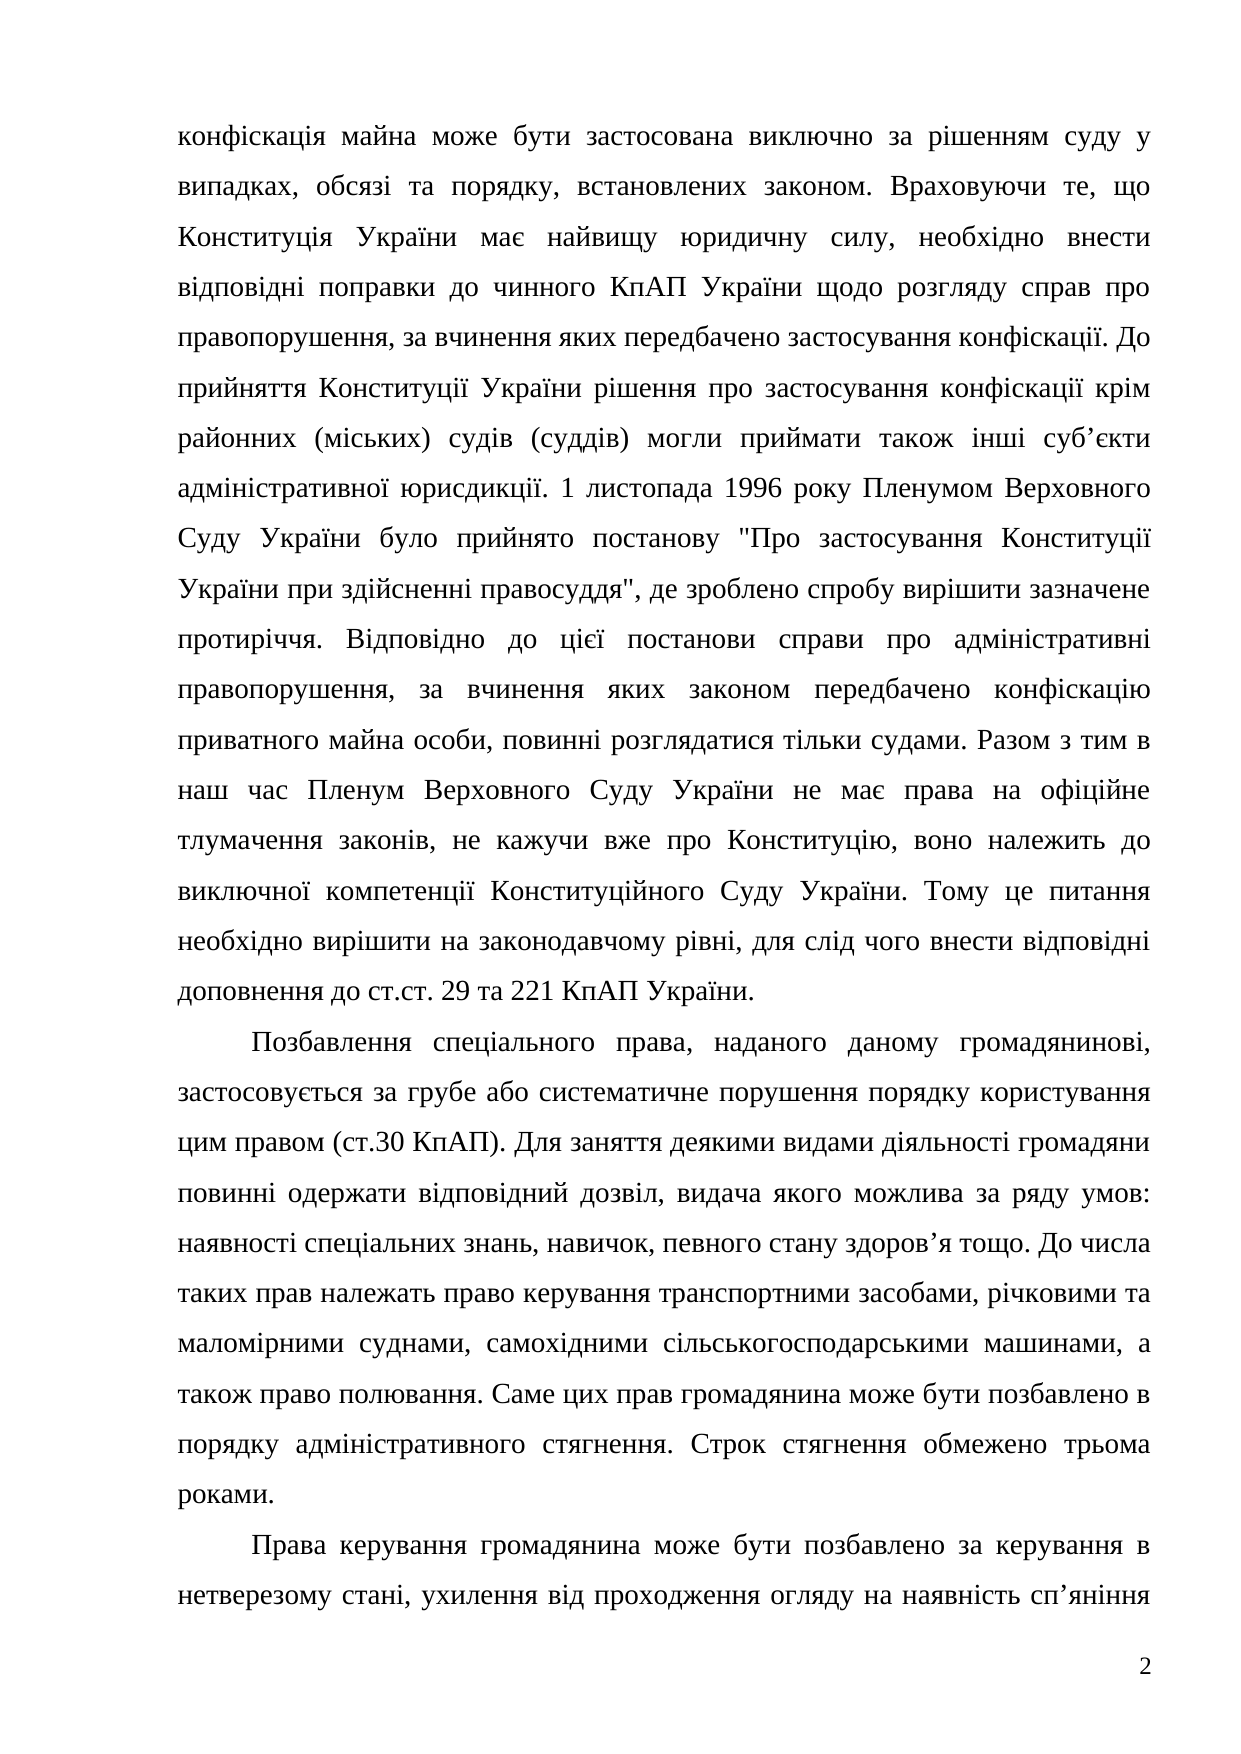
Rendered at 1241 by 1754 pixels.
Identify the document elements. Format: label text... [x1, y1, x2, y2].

text Позбавлення спеціального права, наданого даному громадянинові, застосовується за грубе або систематичне порушення порядку користування цим правом (ст.30 КпАП). Для заняття деякими видами діяльності громадяни повинні одержати відповідний дозвіл, видача якого можлива за ряду умов: наявності спеціальних знань, навичок, певного стану здоров’я тощо. До числа таких прав належать право керування транспортними засобами, річковими та маломірними суднами, самохідними сільськогосподарськими машинами, а також право полювання. Саме цих прав громадянина може бути позбавлено в порядку адміністративного стягнення. Строк стягнення обмежено трьома роками. [177, 1024, 1152, 1510]
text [177, 118, 1152, 1007]
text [177, 1527, 1152, 1611]
